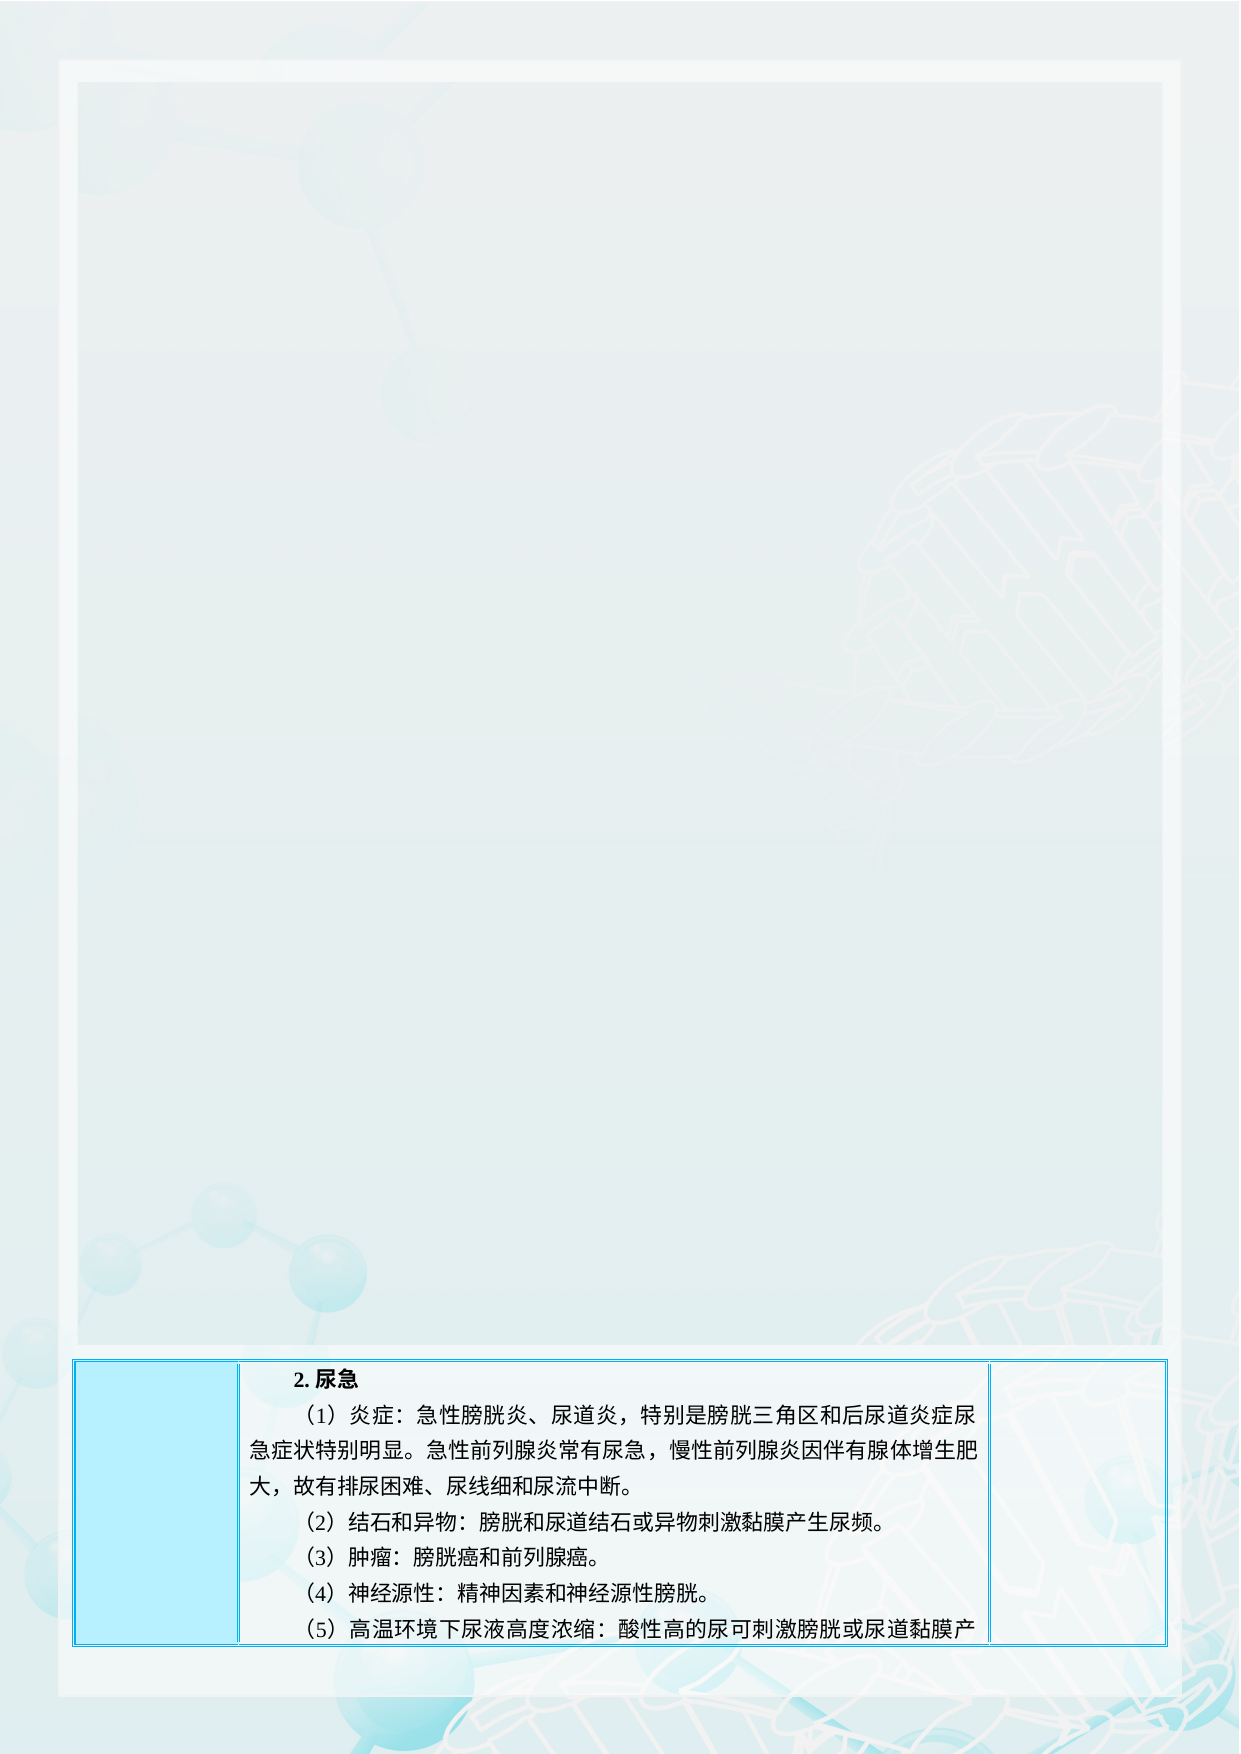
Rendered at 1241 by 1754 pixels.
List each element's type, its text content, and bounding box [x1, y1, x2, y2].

table_cell 知识讲解 （40min） [76, 1360, 239, 1644]
table_cell 通过教师讲解，了解常见症状的基本理论知识。 [990, 1362, 1165, 1644]
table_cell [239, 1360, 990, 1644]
picture [0, 1, 1240, 1754]
